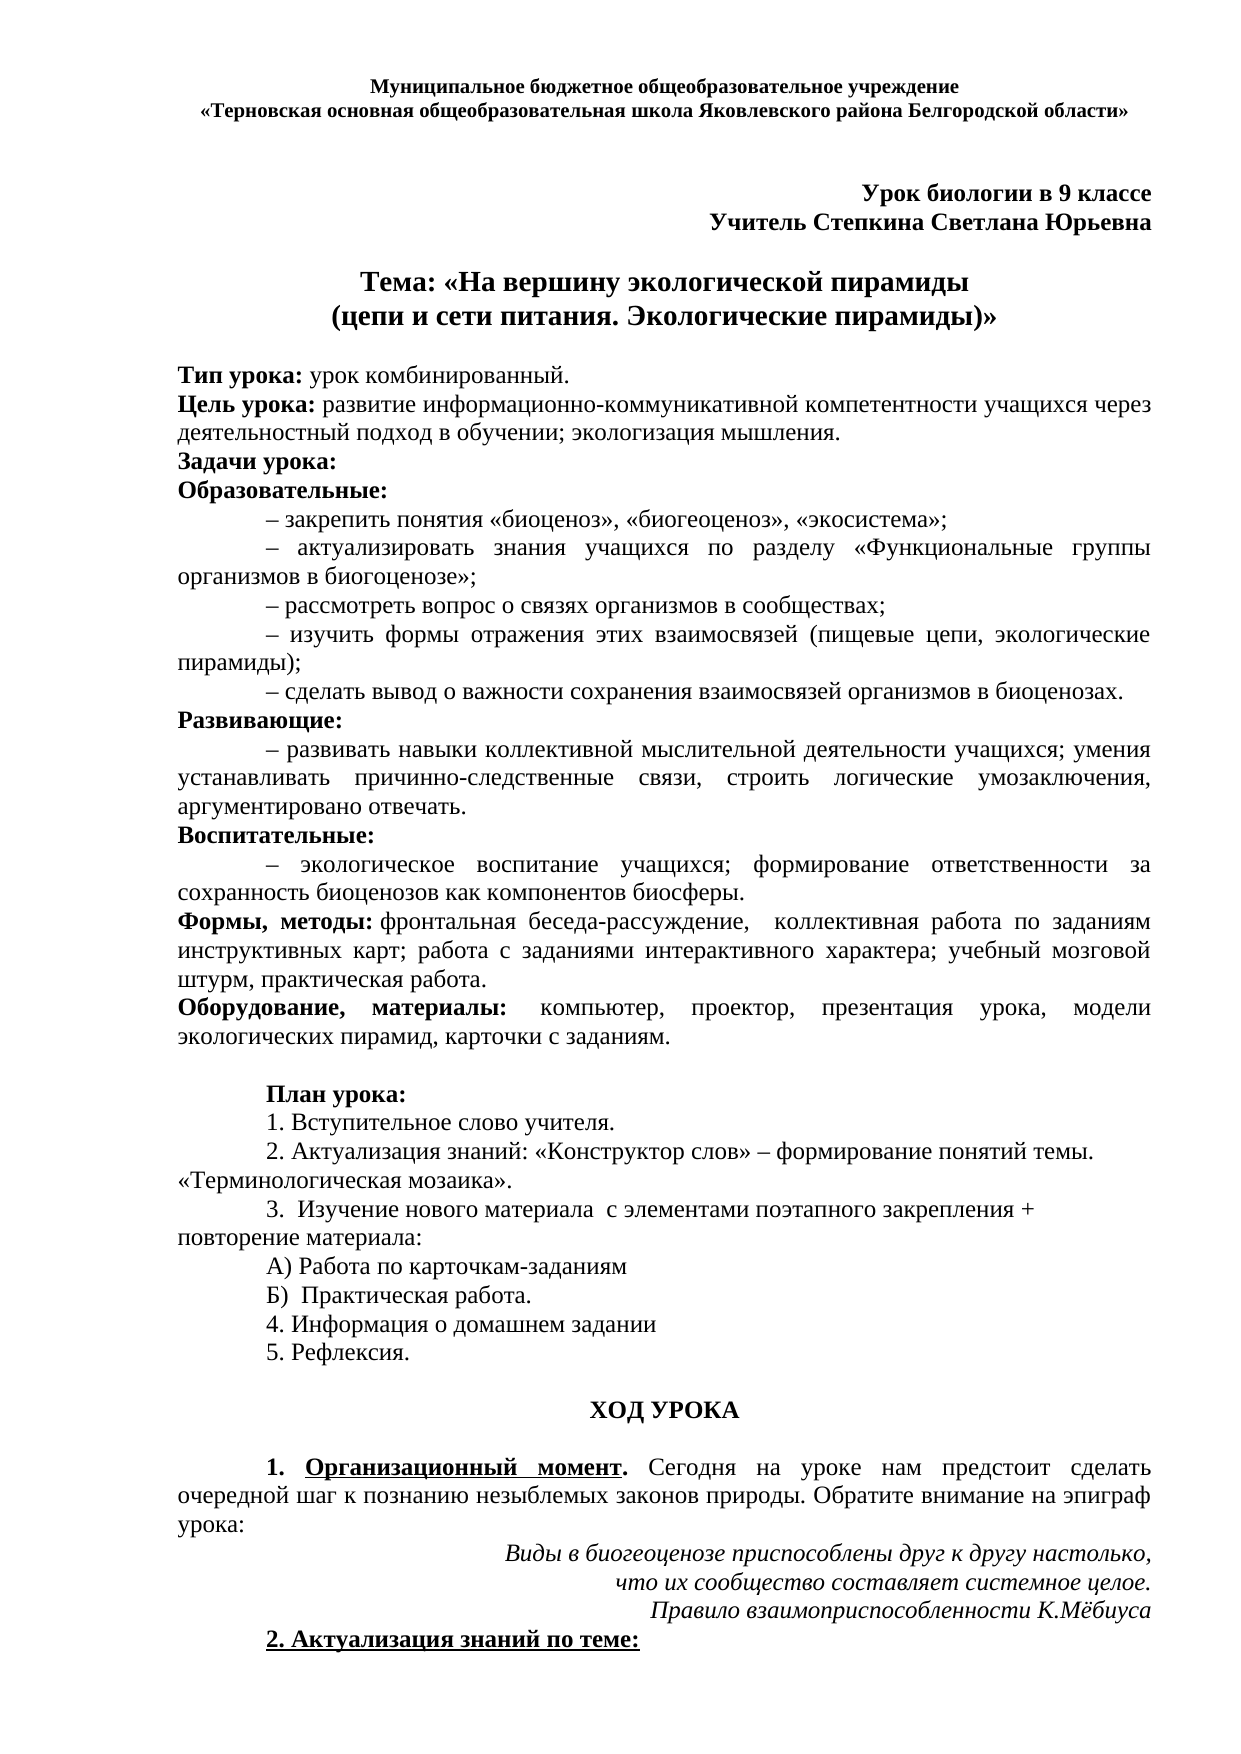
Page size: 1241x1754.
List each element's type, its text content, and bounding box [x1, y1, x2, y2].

text – развивать навыки коллективной мыслительной деятельности учащихся; умения устанавливать причинно-следственные связи, строить логические умозаключения, аргументировано отвечать. [177, 734, 1152, 820]
text Формы, методы: фронтальная беседа-рассуждение, коллективная работа по заданиям инструктивных карт; работа с заданиями интерактивного характера; учебный мозговой штурм, практическая работа. [177, 906, 1152, 992]
list – актуализировать знания учащихся по разделу «Функциональные группы организмов в биогоценозе»; [177, 532, 1152, 590]
list – изучить формы отражения этих взаимосвязей (пищевые цепи, экологические пирамиды); [177, 619, 1152, 676]
text 1. Вступительное слово учителя. [177, 1107, 1152, 1136]
text 2. Актуализация знаний по теме: [177, 1624, 1152, 1653]
text – экологическое воспитание учащихся; формирование ответственности за сохранность биоценозов как компонентов биосферы. [177, 849, 1152, 906]
text 1. Организационный момент. Сегодня на уроке нам предстоит сделать очередной шаг к познанию незыблемых законов природы. Обратите внимание на эпиграф урока: [177, 1452, 1152, 1538]
text Задачи урока: [177, 446, 1152, 475]
text Урок биологии в 9 классе [177, 178, 1152, 207]
text А) Работа по карточкам-заданиям [177, 1251, 1152, 1280]
list – рассмотреть вопрос о связях организмов в сообществах; [177, 590, 1152, 619]
text Б) Практическая работа. [177, 1280, 1152, 1309]
text 2. Актуализация знаний: «Конструктор слов» – формирование понятий темы. «Терминологическая мозаика». [177, 1136, 1152, 1194]
list – сделать вывод о важности сохранения взаимосвязей организмов в биоценозах. [177, 676, 1152, 705]
text 3. Изучение нового материала с элементами поэтапного закрепления + повторение материала: [177, 1194, 1152, 1251]
text 5. Рефлексия. [177, 1337, 1152, 1366]
text 4. Информация о домашнем задании [177, 1309, 1152, 1337]
text (цепи и сети питания. Экологические пирамиды)» [177, 298, 1152, 331]
text Правило взаимоприспособленности К.Мёбиуса [472, 1596, 1152, 1624]
text ХОД УРОКА [177, 1395, 1152, 1424]
text Образовательные: [177, 475, 1152, 504]
text План урока: [177, 1079, 1152, 1107]
text Виды в биогеоценозе приспособлены друг к другу настолько, что их сообщество составляет системное целое. [472, 1538, 1152, 1596]
text Цель урока: развитие информационно-коммуникативной компетентности учащихся через деятельностный подход в обучении; экологизация мышления. [177, 389, 1152, 446]
text Тема: «На вершину экологической пирамиды [177, 264, 1152, 298]
list – закрепить понятия «биоценоз», «биогеоценоз», «экосистема»; [266, 504, 1152, 532]
text Тип урока: урок комбинированный. [177, 360, 1152, 389]
text Оборудование, материалы: компьютер, проектор, презентация урока, модели экологических пирамид, карточки с заданиям. [177, 992, 1152, 1050]
text Развивающие: [177, 705, 1152, 734]
text Учитель Степкина Светлана Юрьевна [177, 207, 1152, 235]
text Воспитательные: [177, 820, 1152, 849]
